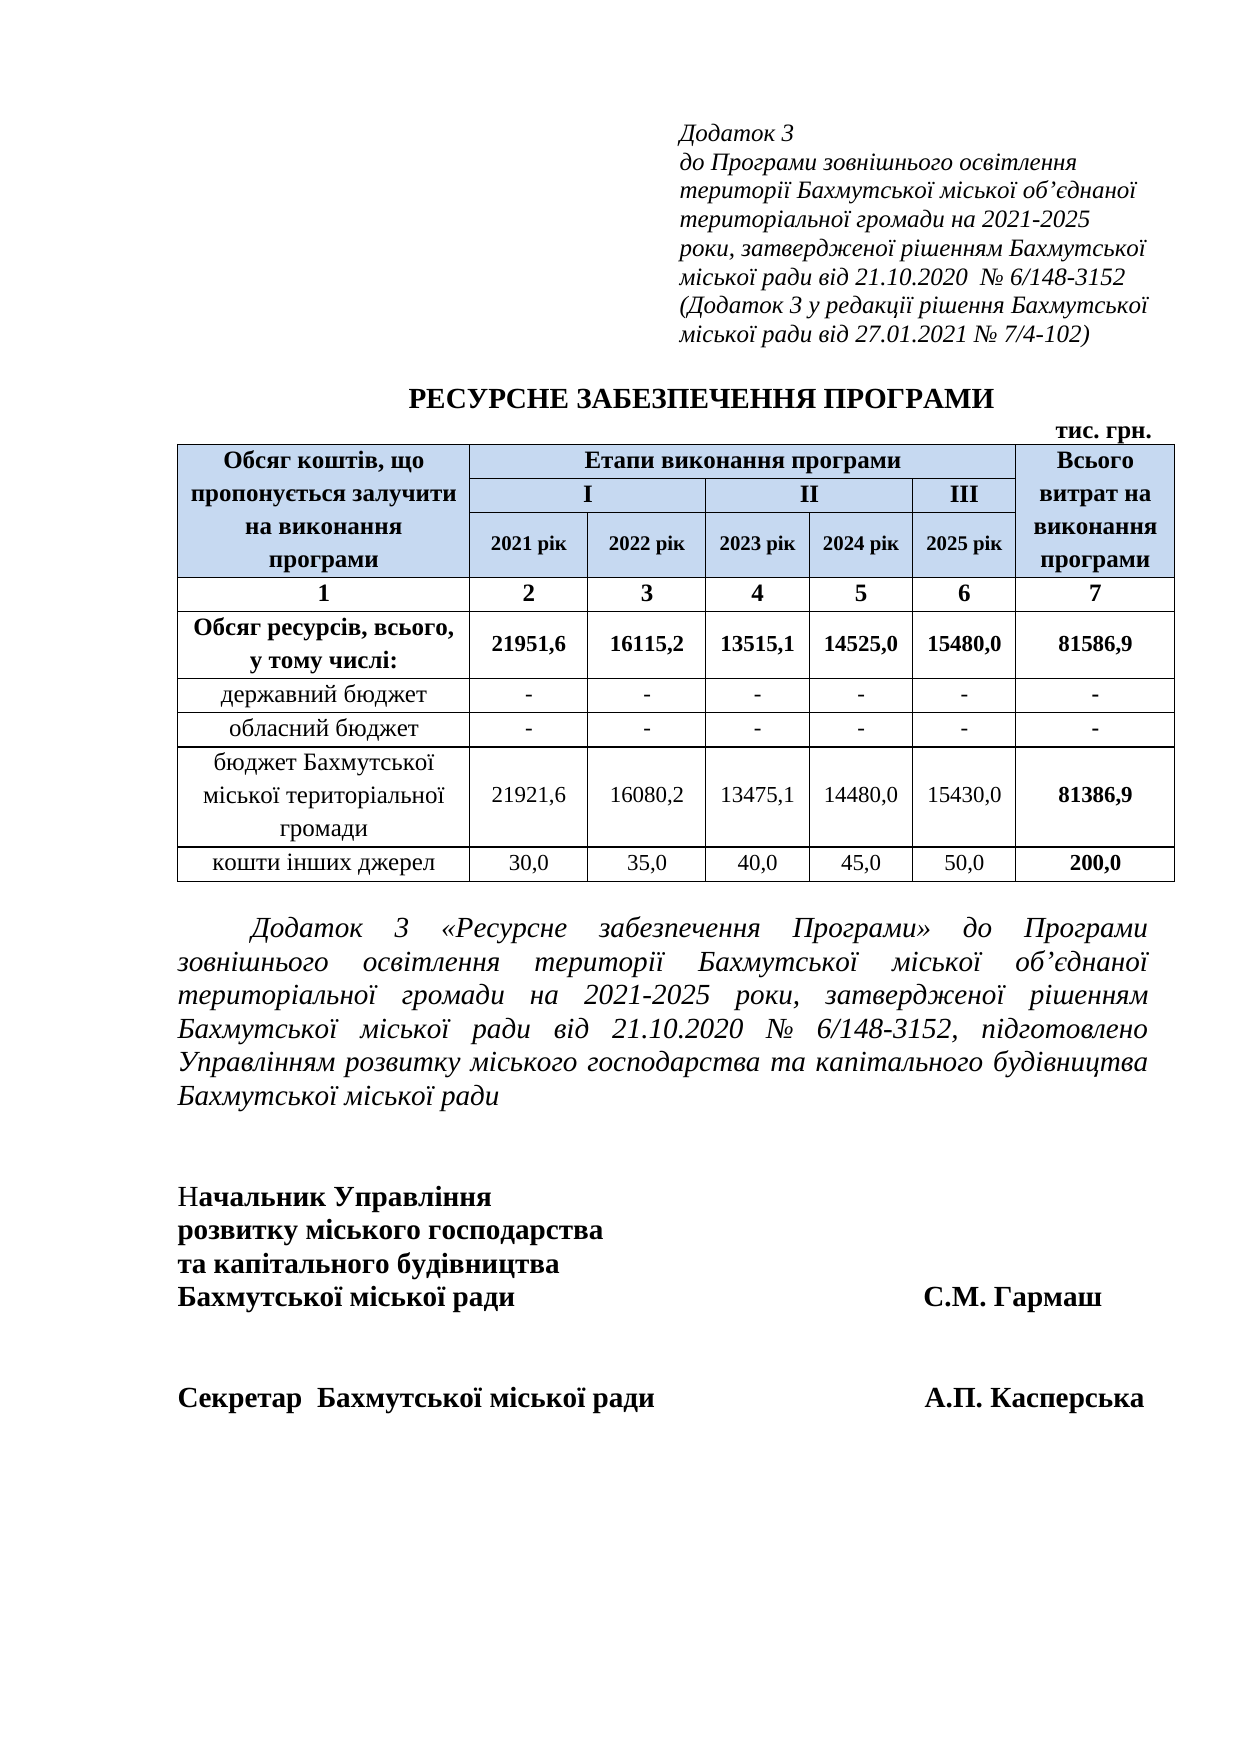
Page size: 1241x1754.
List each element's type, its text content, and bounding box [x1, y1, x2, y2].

table_cell - [470, 679, 587, 712]
table_cell 2 [470, 578, 587, 611]
table_cell - [588, 713, 705, 746]
table_cell 4 [706, 578, 809, 611]
table_cell 81386,9 [1016, 748, 1174, 846]
table_cell бюджет Бахмутської міської територіальної громади [178, 748, 469, 846]
table_cell 2021 рік [470, 513, 587, 577]
table_cell - [1016, 679, 1174, 712]
table_cell 6 [913, 578, 1015, 611]
table_cell - [470, 713, 587, 746]
text (Додаток 3 у редакції рішення Бахмутської міської ради від 27.01.2021 № 7/4-102) [679, 291, 1152, 348]
table_cell 30,0 [470, 848, 587, 881]
text Додаток 3 [679, 118, 1152, 147]
table_cell 21921,6 [470, 748, 587, 846]
table_cell 5 [810, 578, 912, 611]
table_cell - [588, 679, 705, 712]
table_cell - [706, 713, 809, 746]
table_cell І [470, 479, 705, 512]
text розвитку міського господарства [177, 1212, 1152, 1246]
text Додаток 3 «Ресурсне забезпечення Програми» до Програми зовнішнього освітлення території Бахмутської міської об’єднаної територіальної громади на 2021-2025 роки, затвердженої рішенням Бахмутської міської ради від 21.10.2020 № 6/148-3152, підготовлено Управлінням розвитку міського господарства та капітального будівництва Бахмутської міської ради [177, 910, 1152, 1112]
table_cell - [913, 713, 1015, 746]
table_cell 40,0 [706, 848, 809, 881]
text тис. грн. [177, 415, 1152, 444]
table_cell 81586,9 [1016, 612, 1174, 678]
table_cell - [810, 713, 912, 746]
table_cell 2023 рік [706, 513, 809, 577]
table_cell 16115,2 [588, 612, 705, 678]
table_cell 2022 рік [588, 513, 705, 577]
table_cell 35,0 [588, 848, 705, 881]
text Начальник Управління [177, 1179, 1152, 1212]
table_cell державний бюджет [178, 679, 469, 712]
table_cell 13475,1 [706, 748, 809, 846]
text до Програми зовнішнього освітлення території Бахмутської міської об’єднаної територіальної громади на 2021-2025 роки, затвердженої рішенням Бахмутської міської ради від 21.10.2020 № 6/148-3152 [679, 147, 1152, 291]
table_cell 2024 рік [810, 513, 912, 577]
table_cell 14525,0 [810, 612, 912, 678]
table_cell - [706, 679, 809, 712]
table_cell 45,0 [810, 848, 912, 881]
table_header Етапи виконання програми [470, 445, 1015, 478]
table_cell - [913, 679, 1015, 712]
table_cell обласний бюджет [178, 713, 469, 746]
table_cell 14480,0 [810, 748, 912, 846]
table_cell 2025 рік [913, 513, 1015, 577]
table_header Всього витрат на виконання програми [1016, 445, 1174, 577]
table_cell 200,0 [1016, 848, 1174, 881]
table_cell ІІІ [913, 479, 1015, 512]
table_cell 21951,6 [470, 612, 587, 678]
table_cell - [810, 679, 912, 712]
text Бахмутської міської ради С.М. Гармаш [177, 1279, 1152, 1313]
table_cell 13515,1 [706, 612, 809, 678]
table_cell 50,0 [913, 848, 1015, 881]
table_cell 15480,0 [913, 612, 1015, 678]
table_cell 15430,0 [913, 748, 1015, 846]
text РЕСУРСНЕ ЗАБЕЗПЕЧЕННЯ ПРОГРАМИ [177, 382, 1152, 415]
table_cell 1 [178, 578, 469, 611]
text Секретар Бахмутської міської ради А.П. Касперська [177, 1380, 1152, 1413]
table_cell Обсяг ресурсів, всього, у тому числі: [178, 612, 469, 678]
table_cell - [1016, 713, 1174, 746]
table_cell кошти інших джерел [178, 848, 469, 881]
table_header Обсяг коштів, що пропонується залучити на виконання програми [178, 445, 469, 577]
table_cell ІІ [706, 479, 912, 512]
table_cell 3 [588, 578, 705, 611]
table_cell 16080,2 [588, 748, 705, 846]
text та капітального будівництва [177, 1246, 1152, 1279]
table_cell 7 [1016, 578, 1174, 611]
